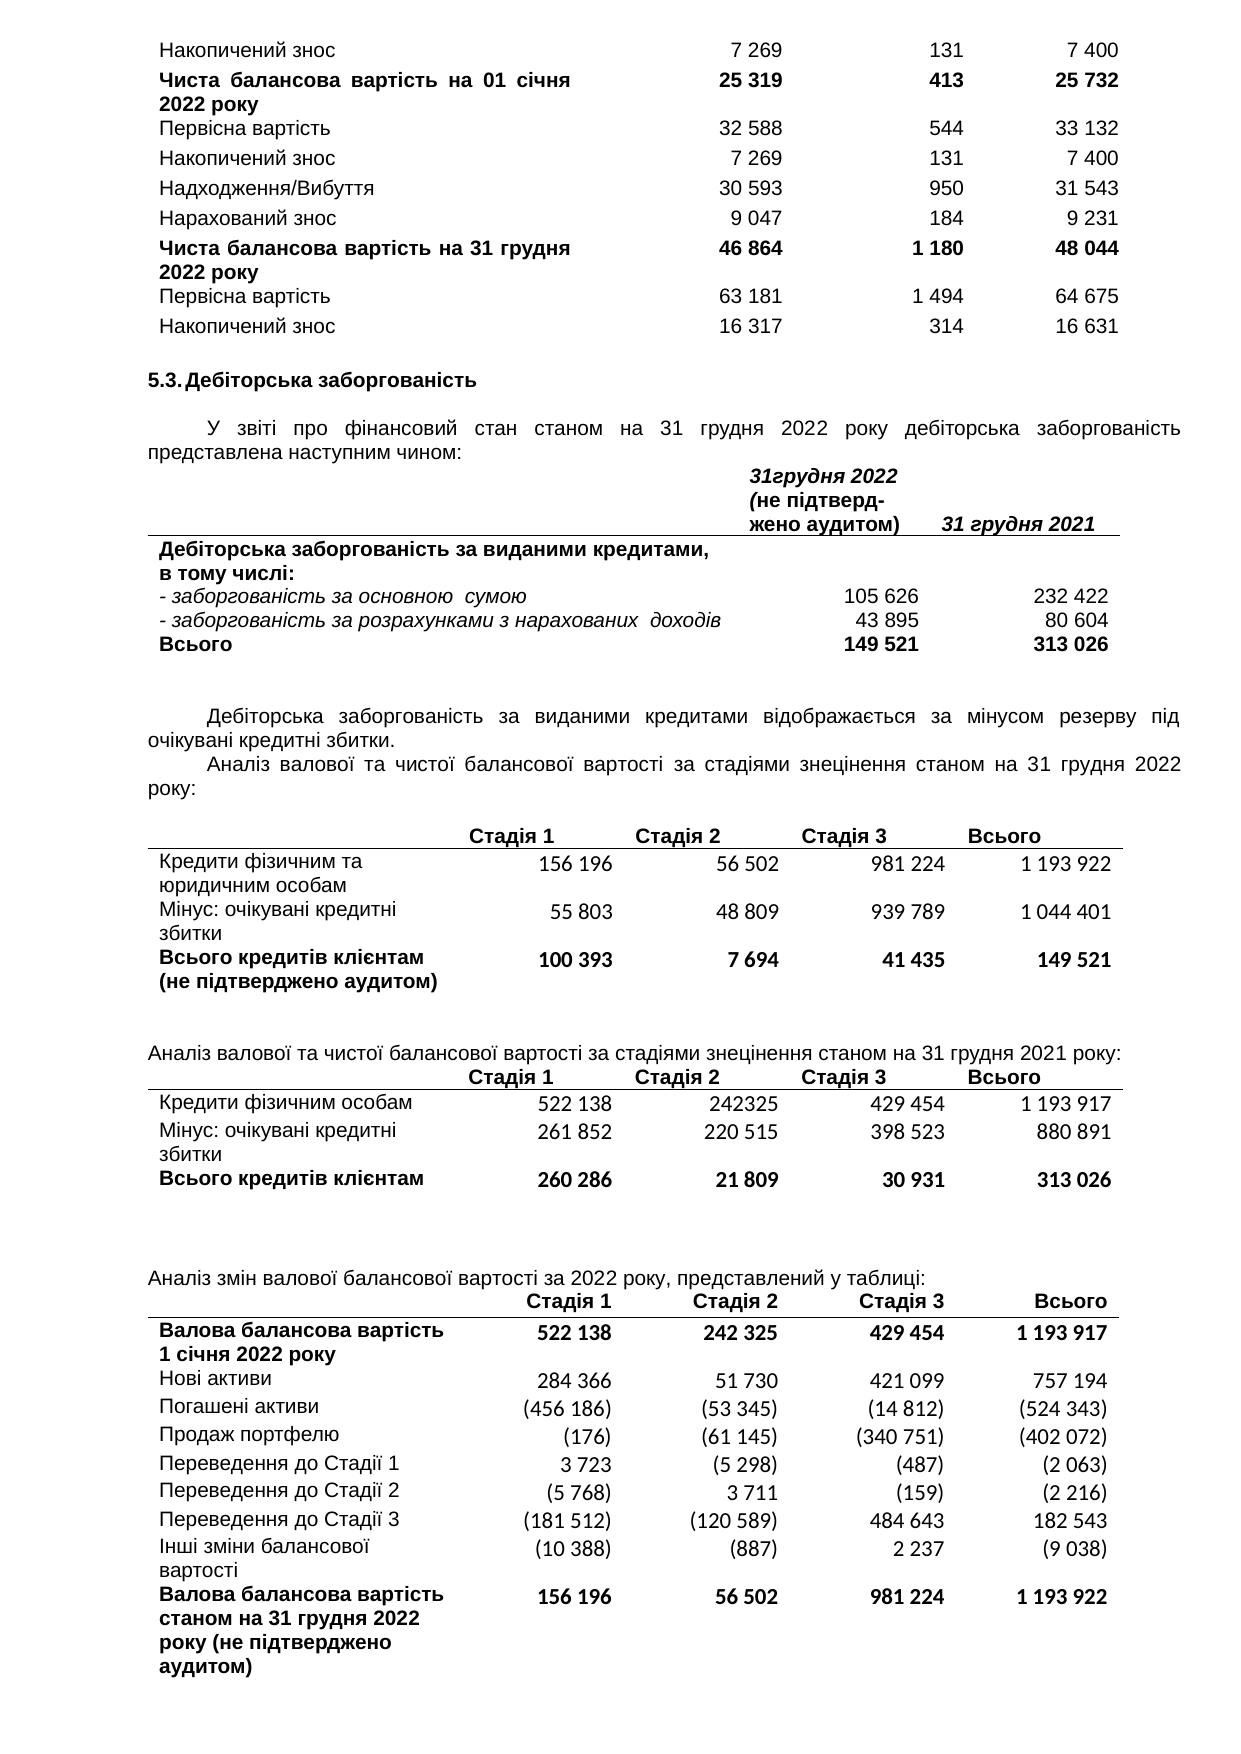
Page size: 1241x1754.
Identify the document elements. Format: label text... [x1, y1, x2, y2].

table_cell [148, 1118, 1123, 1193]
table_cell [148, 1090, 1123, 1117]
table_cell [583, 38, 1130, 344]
list Дебіторська заборгованість за виданими кредитами відображається за мінусом резерву під очікувані кредитні збитки. [148, 704, 1181, 752]
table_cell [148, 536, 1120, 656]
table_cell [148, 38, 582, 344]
text Аналіз валової та чистої балансової вартості за стадіями знецінення станом на 31 грудня 2021 року: [148, 1041, 1181, 1064]
list Аналіз валової та чистої балансової вартості за стадіями знецінення станом на 31 грудня 2022 року: [148, 752, 1181, 800]
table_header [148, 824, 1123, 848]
list Дебіторська заборгованість [148, 368, 1181, 392]
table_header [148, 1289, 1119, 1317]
list Аналіз змін валової балансової вартості за 2022 року, представлений у таблиці: [148, 1265, 1181, 1289]
text У звіті про фінансовий стан станом на 31 грудня 2022 року дебіторська заборгованість представлена наступним чином: [148, 416, 1181, 463]
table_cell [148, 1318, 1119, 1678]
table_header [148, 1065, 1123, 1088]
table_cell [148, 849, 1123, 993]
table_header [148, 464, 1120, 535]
